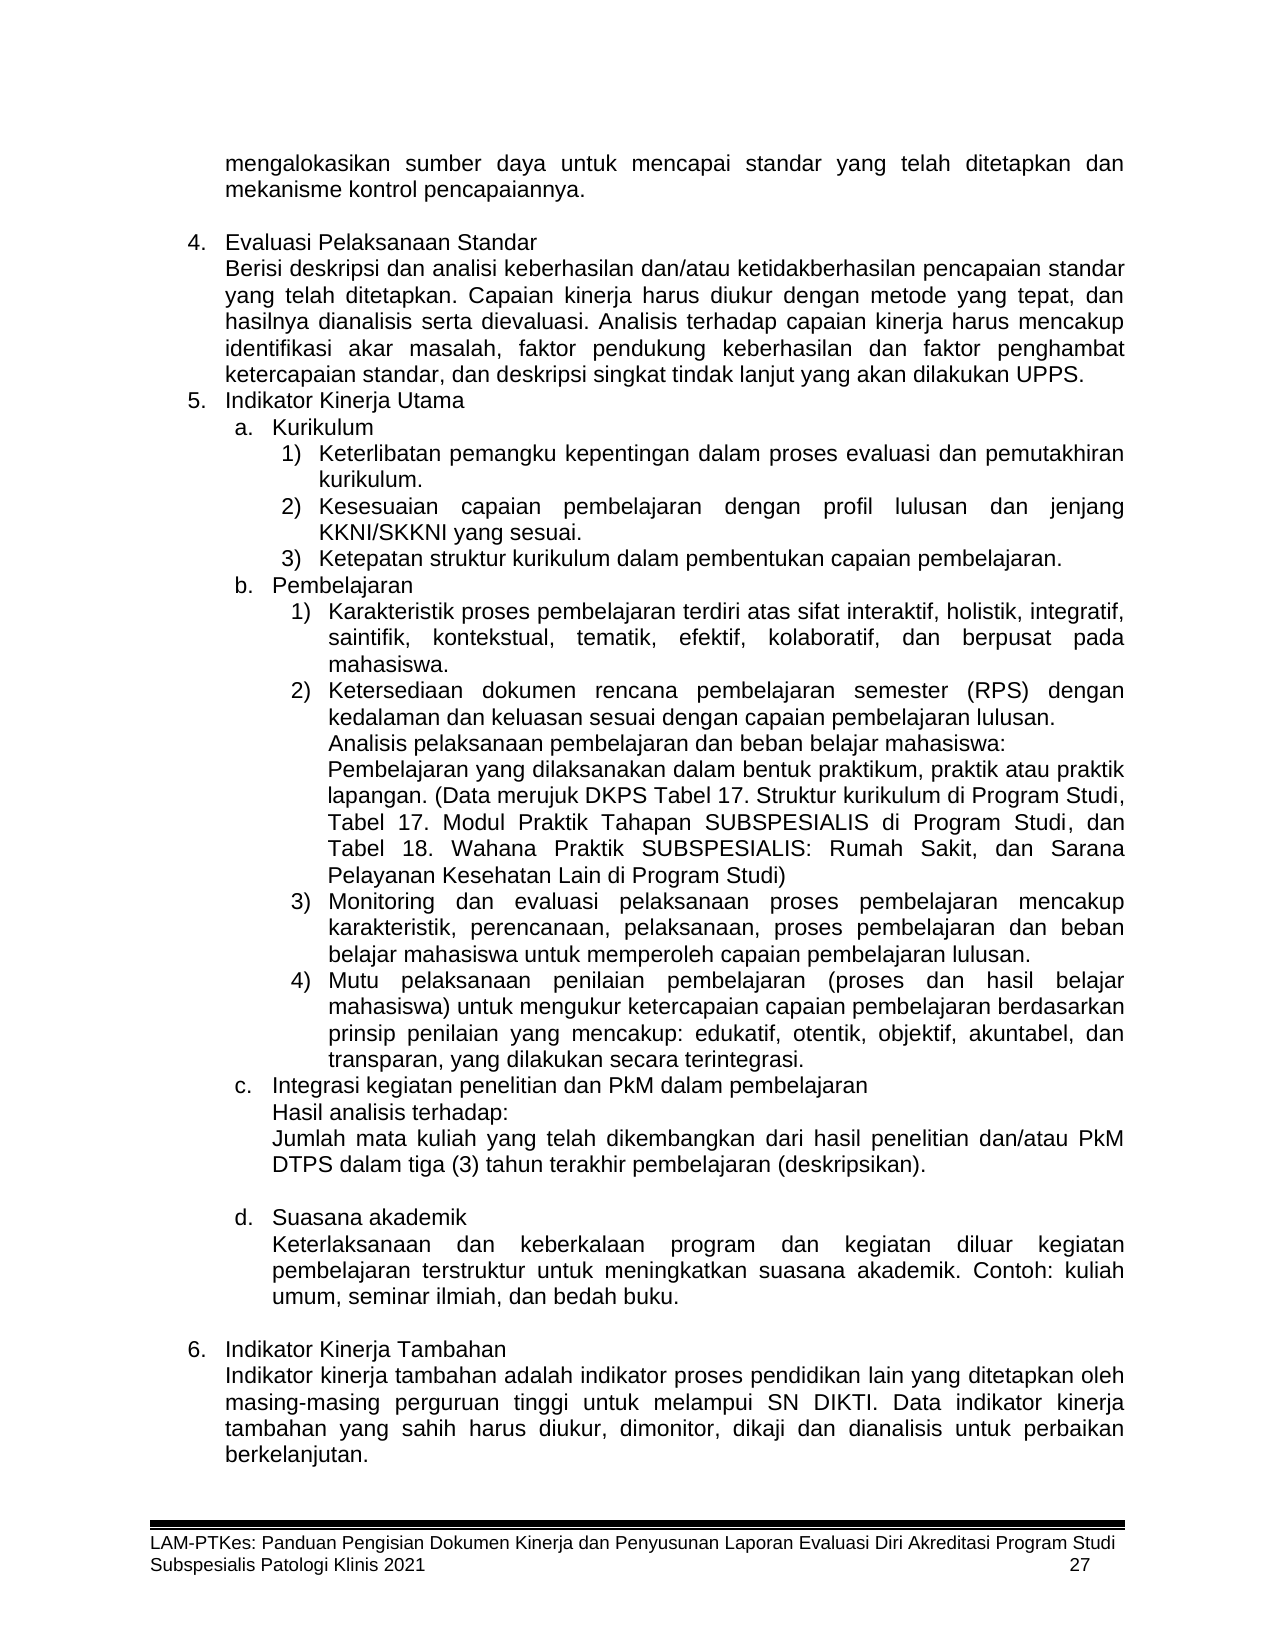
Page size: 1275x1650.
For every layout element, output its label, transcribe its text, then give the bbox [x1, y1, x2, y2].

text Berisi deskripsi dan analisi keberhasilan dan/atau ketidakberhasilan pencapaian standar yang telah ditetapkan. Capaian kinerja harus diukur dengan metode yang tepat, dan hasilnya dianalisis serta dievaluasi. Analisis terhadap capaian kinerja harus mencakup identifikasi akar masalah, faktor pendukung keberhasilan dan faktor penghambat ketercapaian standar, dan deskripsi singkat tindak lanjut yang akan dilakukan UPPS. [225, 255, 1125, 387]
list Indikator Kinerja Utama [187, 387, 1125, 413]
text Pembelajaran yang dilaksanakan dalam bentuk praktikum, praktik atau praktik lapangan. (Data merujuk DKPS Tabel 17. Struktur kurikulum di Program Studi, Tabel 17. Modul Praktik Tahapan SUBSPESIALIS di Program Studi, dan Tabel 18. Wahana Praktik SUBSPESIALIS: Rumah Sakit, dan Sarana Pelayanan Kesehatan Lain di Program Studi) [327, 756, 1125, 888]
list Indikator Kinerja Tambahan [187, 1336, 1125, 1362]
list Keterlibatan pemangku kepentingan dalam proses evaluasi dan pemutakhiran kurikulum. [281, 440, 1125, 493]
text Hasil analisis terhadap: [272, 1099, 1125, 1125]
text Indikator kinerja tambahan adalah indikator proses pendidikan lain yang ditetapkan oleh masing-masing perguruan tinggi untuk melampui SN DIKTI. Data indikator kinerja tambahan yang sahih harus diukur, dimonitor, dikaji dan dianalisis untuk perbaikan berkelanjutan. [225, 1362, 1125, 1468]
list Kurikulum [234, 413, 1125, 440]
text Jumlah mata kuliah yang telah dikembangkan dari hasil penelitian dan/atau PkM DTPS dalam tiga (3) tahun terakhir pembelajaran (deskripsikan). [272, 1125, 1125, 1178]
list Mutu pelaksanaan penilaian pembelajaran (proses dan hasil belajar mahasiswa) untuk mengukur ketercapaian capaian pembelajaran berdasarkan prinsip penilaian yang mencakup: edukatif, otentik, objektif, akuntabel, dan transparan, yang dilakukan secara terintegrasi. [291, 967, 1125, 1072]
list Monitoring dan evaluasi pelaksanaan proses pembelajaran mencakup karakteristik, perencanaan, pelaksanaan, proses pembelajaran dan beban belajar mahasiswa untuk memperoleh capaian pembelajaran lulusan. [291, 888, 1125, 967]
list Kesesuaian capaian pembelajaran dengan profil lulusan dan jenjang KKNI/SKKNI yang sesuai. [281, 493, 1125, 545]
list Ketersediaan dokumen rencana pembelajaran semester (RPS) dengan kedalaman dan keluasan sesuai dengan capaian pembelajaran lulusan. [291, 677, 1125, 730]
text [225, 150, 1125, 203]
list Suasana akademik [234, 1204, 1125, 1231]
text Keterlaksanaan dan keberkalaan program dan kegiatan diluar kegiatan pembelajaran terstruktur untuk meningkatkan suasana akademik. Contoh: kuliah umum, seminar ilmiah, dan bedah buku. [272, 1231, 1125, 1309]
list Evaluasi Pelaksanaan Standar [187, 229, 1125, 255]
list Ketepatan struktur kurikulum dalam pembentukan capaian pembelajaran. [281, 545, 1125, 572]
list Integrasi kegiatan penelitian dan PkM dalam pembelajaran [234, 1072, 1125, 1099]
list Pembelajaran [234, 572, 1125, 598]
list Analisis pelaksanaan pembelajaran dan beban belajar mahasiswa: [328, 730, 1125, 756]
list Karakteristik proses pembelajaran terdiri atas sifat interaktif, holistik, integratif, saintifik, kontekstual, tematik, efektif, kolaboratif, dan berpusat pada mahasiswa. [291, 598, 1125, 677]
